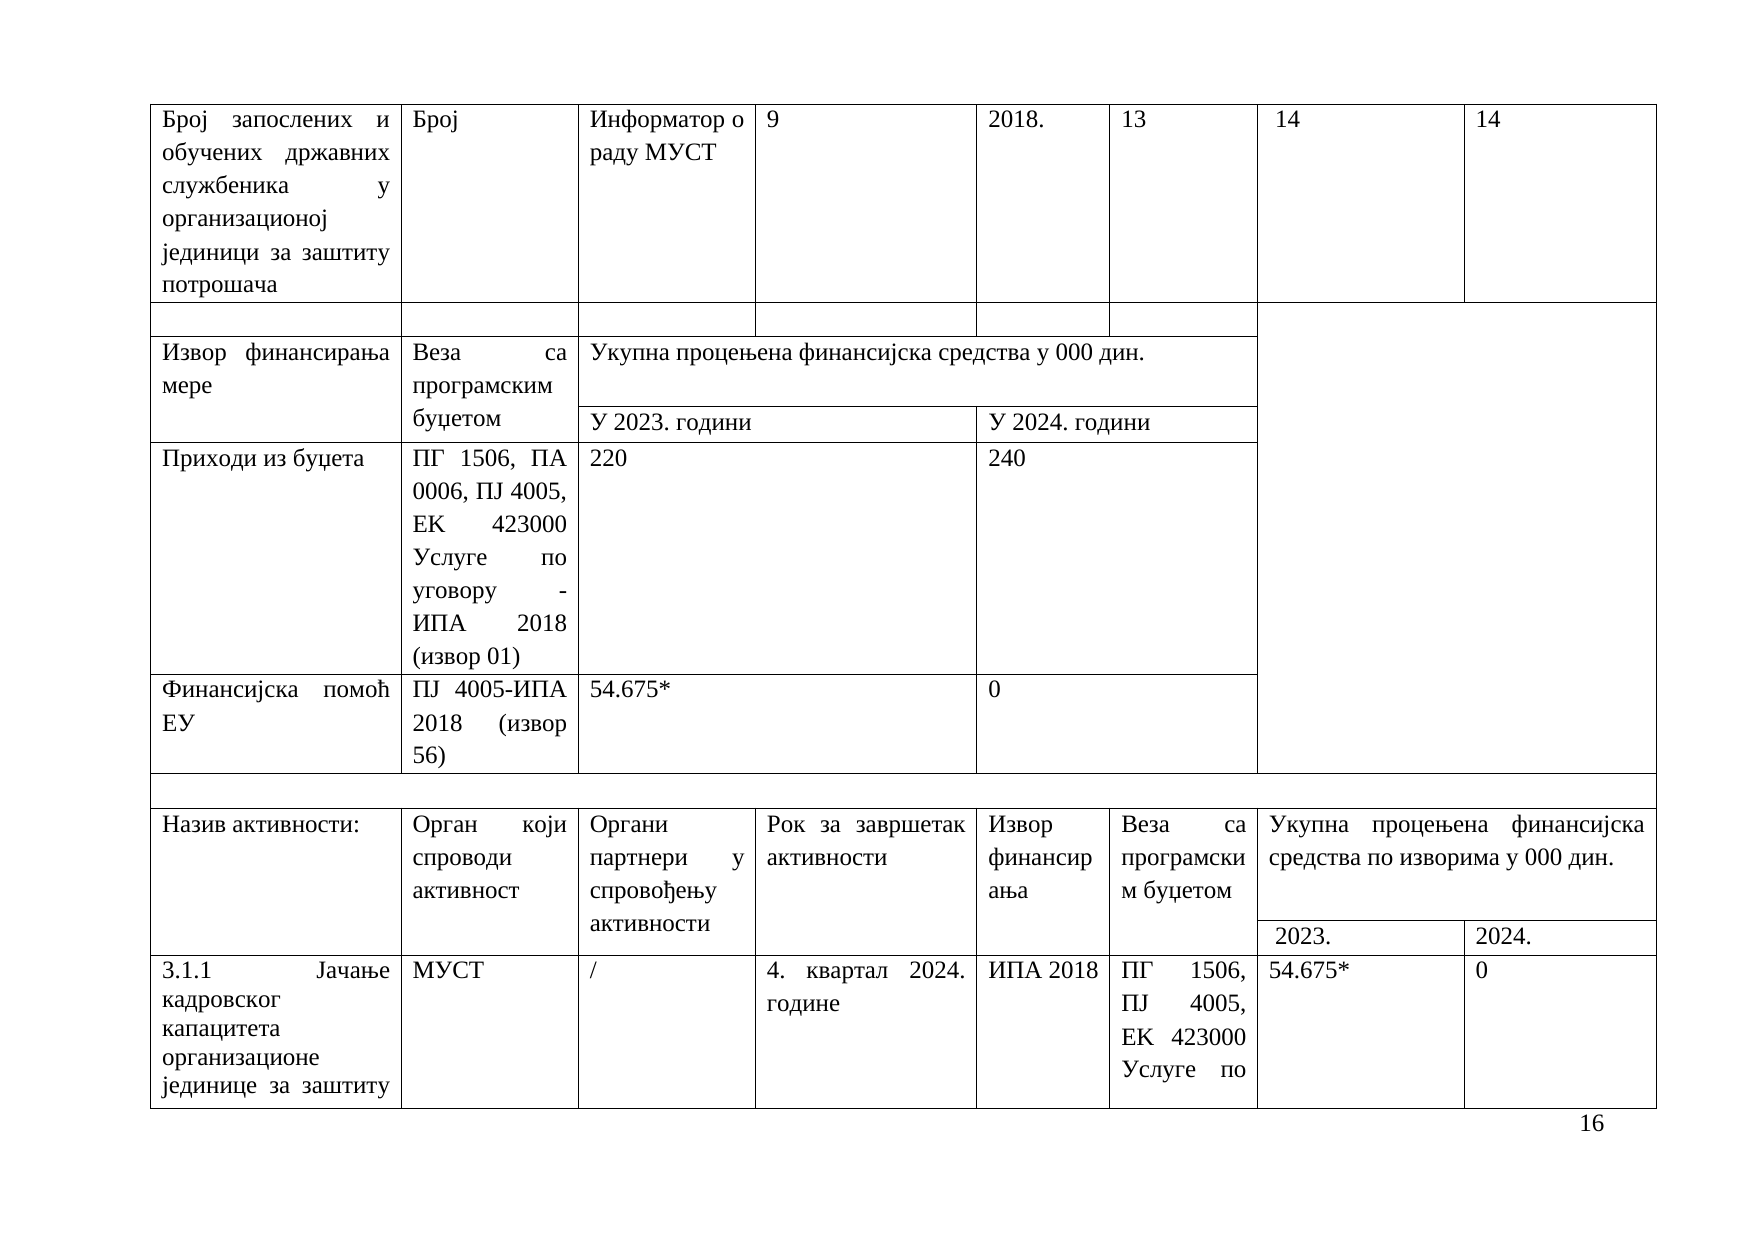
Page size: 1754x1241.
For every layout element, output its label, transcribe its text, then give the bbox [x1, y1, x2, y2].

table_cell Извор финансирања мере [151, 337, 401, 442]
table_cell [151, 774, 1656, 808]
table_cell Број [402, 105, 578, 302]
table_cell Рок за завршетак активности [756, 809, 976, 954]
table_cell 9 [756, 105, 976, 302]
table_cell 2024. [1465, 921, 1656, 954]
table_cell 54.675* [1258, 956, 1464, 1107]
table_cell МУСТ [402, 956, 578, 1107]
table_cell / [579, 956, 755, 1107]
table_cell 220 [579, 443, 976, 673]
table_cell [151, 956, 401, 1107]
table_cell Орган који спроводи активност [402, 809, 578, 954]
table_cell 0 [977, 675, 1257, 773]
table_cell Укупна процењена финансијска средства у 000 дин. [579, 337, 1257, 406]
table_cell [1258, 303, 1656, 773]
table_cell [402, 303, 578, 336]
table_cell 14 [1465, 105, 1656, 302]
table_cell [756, 956, 976, 1107]
table_cell 0 [1465, 956, 1656, 1107]
table_cell [756, 303, 976, 336]
table_cell Веза са програмским буџетом [402, 337, 578, 442]
table_cell Назив активности: [151, 809, 401, 954]
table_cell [1110, 956, 1257, 1107]
table_cell Финансијска помоћ ЕУ [151, 675, 401, 773]
table_cell ИПА 2018 [977, 956, 1109, 1107]
table_cell 13 [1110, 105, 1257, 302]
table_cell У 2024. години [977, 407, 1257, 442]
table_cell Број запослених и обучених државних службеника у организационој јединици за заштиту потрошача [151, 105, 401, 302]
table_cell [1110, 303, 1257, 336]
table_cell 2018. [977, 105, 1109, 302]
table_cell Информатор о раду МУСТ [579, 105, 755, 302]
table_cell ПГ 1506, ПА 0006, ПЈ 4005, EK 423000 Услуге по уговору - ИПА 2018 (извор 01) [402, 443, 578, 673]
table_cell 240 [977, 443, 1257, 673]
table_cell [977, 303, 1109, 336]
table_cell Oргани партнери у спровођењу активности [579, 809, 755, 954]
table_cell Извор финансирања [977, 809, 1109, 954]
table_cell 54.675* [579, 675, 976, 773]
table_cell [579, 303, 755, 336]
table_cell ПЈ 4005-ИПА 2018 (извор 56) [402, 675, 578, 773]
table_cell У 2023. години [579, 407, 976, 442]
table_cell [151, 303, 401, 336]
table_cell 14 [1258, 105, 1464, 302]
table_cell Приходи из буџета [151, 443, 401, 673]
table_cell Веза са програмским буџетом [1110, 809, 1257, 954]
table_cell Укупна процењена финансијска средства по изворима у 000 дин. [1258, 809, 1656, 920]
table_cell 2023. [1258, 921, 1464, 954]
